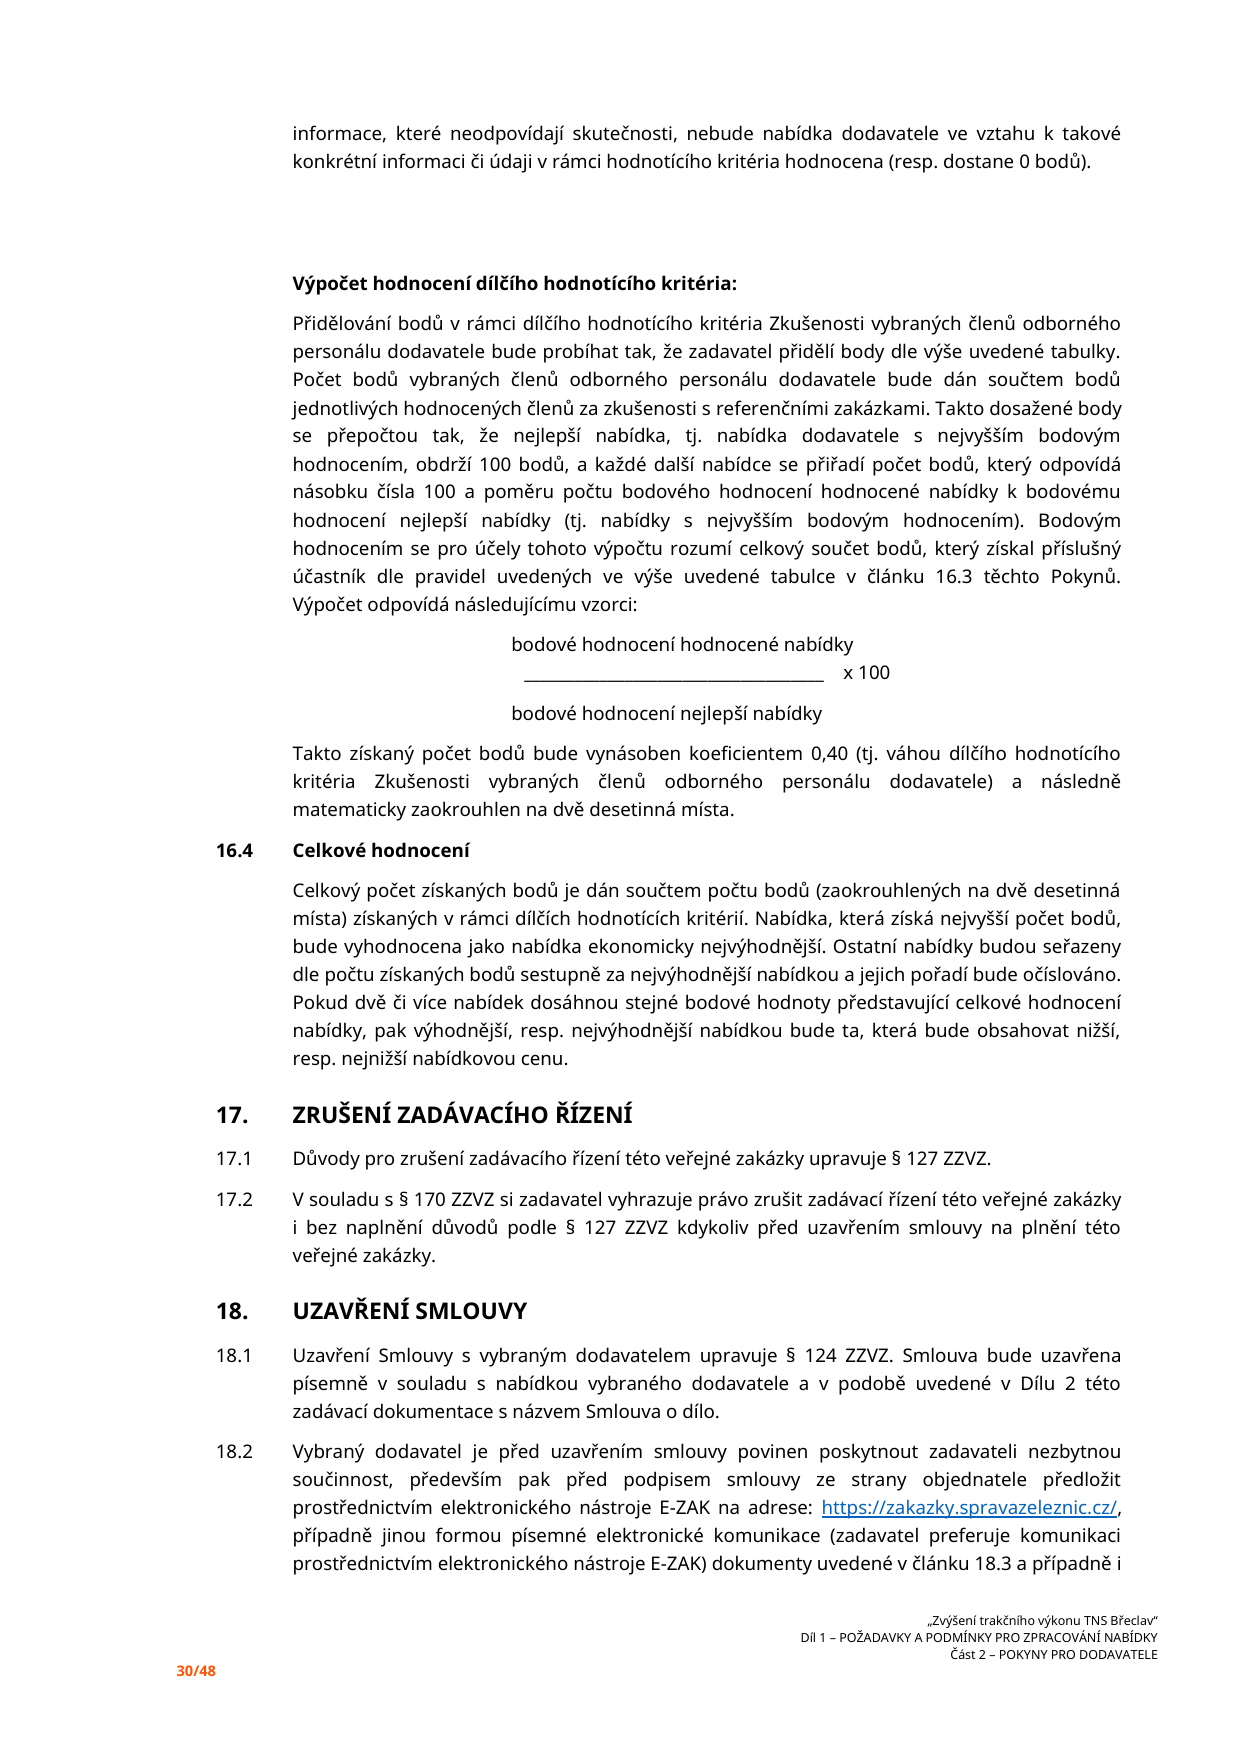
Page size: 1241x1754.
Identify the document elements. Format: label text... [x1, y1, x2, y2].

list bodové hodnocení hodnocené nabídky [440, 631, 1122, 657]
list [292, 121, 1122, 174]
list Přidělování bodů v rámci dílčího hodnotícího kritéria Zkušenosti vybraných členů odborného personálu dodavatele bude probíhat tak, že zadavatel přidělí body dle výše uvedené tabulky. Počet bodů vybraných členů odborného personálu dodavatele bude dán součtem bodů jednotlivých hodnocených členů za zkušenosti s referenčními zakázkami. Takto dosažené body se přepočtou tak, že nejlepší nabídka, tj. nabídka dodavatele s nejvyšším bodovým hodnocením, obdrží 100 bodů, a každé další nabídce se přiřadí počet bodů, který odpovídá násobku čísla 100 a poměru počtu bodového hodnocení hodnocené nabídky k bodovému hodnocení nejlepší nabídky (tj. nabídky s nejvyšším bodovým hodnocením). Bodovým hodnocením se pro účely tohoto výpočtu rozumí celkový součet bodů, který získal příslušný účastník dle pravidel uvedených ve výše uvedené tabulce v článku 16.3 těchto Pokynů. Výpočet odpovídá následujícímu vzorci: [292, 311, 1122, 616]
text V souladu s § 170 ZZVZ si zadavatel vyhrazuje právo zrušit zadávací řízení této veřejné zakázky i bez naplnění důvodů podle § 127 ZZVZ kdykoliv před uzavřením smlouvy na plnění této veřejné zakázky. [216, 1186, 1122, 1268]
text Důvody pro zrušení zadávacího řízení této veřejné zakázky upravuje § 127 ZZVZ. [216, 1146, 1122, 1171]
list Takto získaný počet bodů bude vynásoben koeficientem 0,40 (tj. váhou dílčího hodnotícího kritéria Zkušenosti vybraných členů odborného personálu dodavatele) a následně matematicky zaokrouhlen na dvě desetinná místa. [292, 741, 1122, 822]
list Výpočet hodnocení dílčího hodnotícího kritéria: [292, 270, 1122, 296]
list ____________________________________ x 100 [292, 659, 1122, 685]
list Celkový počet získaných bodů je dán součtem počtu bodů (zaokrouhlených na dvě desetinná místa) získaných v rámci dílčích hodnotících kritérií. Nabídka, která získá nejvyšší počet bodů, bude vyhodnocena jako nabídka ekonomicky nejvýhodnější. Ostatní nabídky budou seřazeny dle počtu získaných bodů sestupně za nejvýhodnější nabídkou a jejich pořadí bude očíslováno. Pokud dvě či více nabídek dosáhnou stejné bodové hodnoty představující celkové hodnocení nabídky, pak výhodnější, resp. nejvýhodnější nabídkou bude ta, která bude obsahovat nižší, resp. nejnižší nabídkovou cenu. [292, 878, 1122, 1071]
text Celkové hodnocení [216, 837, 1122, 863]
text UZAVŘENÍ SMLOUVY [216, 1295, 1122, 1326]
list bodové hodnocení nejlepší nabídky [440, 700, 1122, 726]
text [216, 1439, 1122, 1576]
text ZRUŠENÍ ZADÁVACÍHO ŘÍZENÍ [216, 1099, 1122, 1130]
text Uzavření Smlouvy s vybraným dodavatelem upravuje § 124 ZZVZ. Smlouva bude uzavřena písemně v souladu s nabídkou vybraného dodavatele a v podobě uvedené v Dílu 2 této zadávací dokumentace s názvem Smlouva o dílo. [216, 1342, 1122, 1424]
